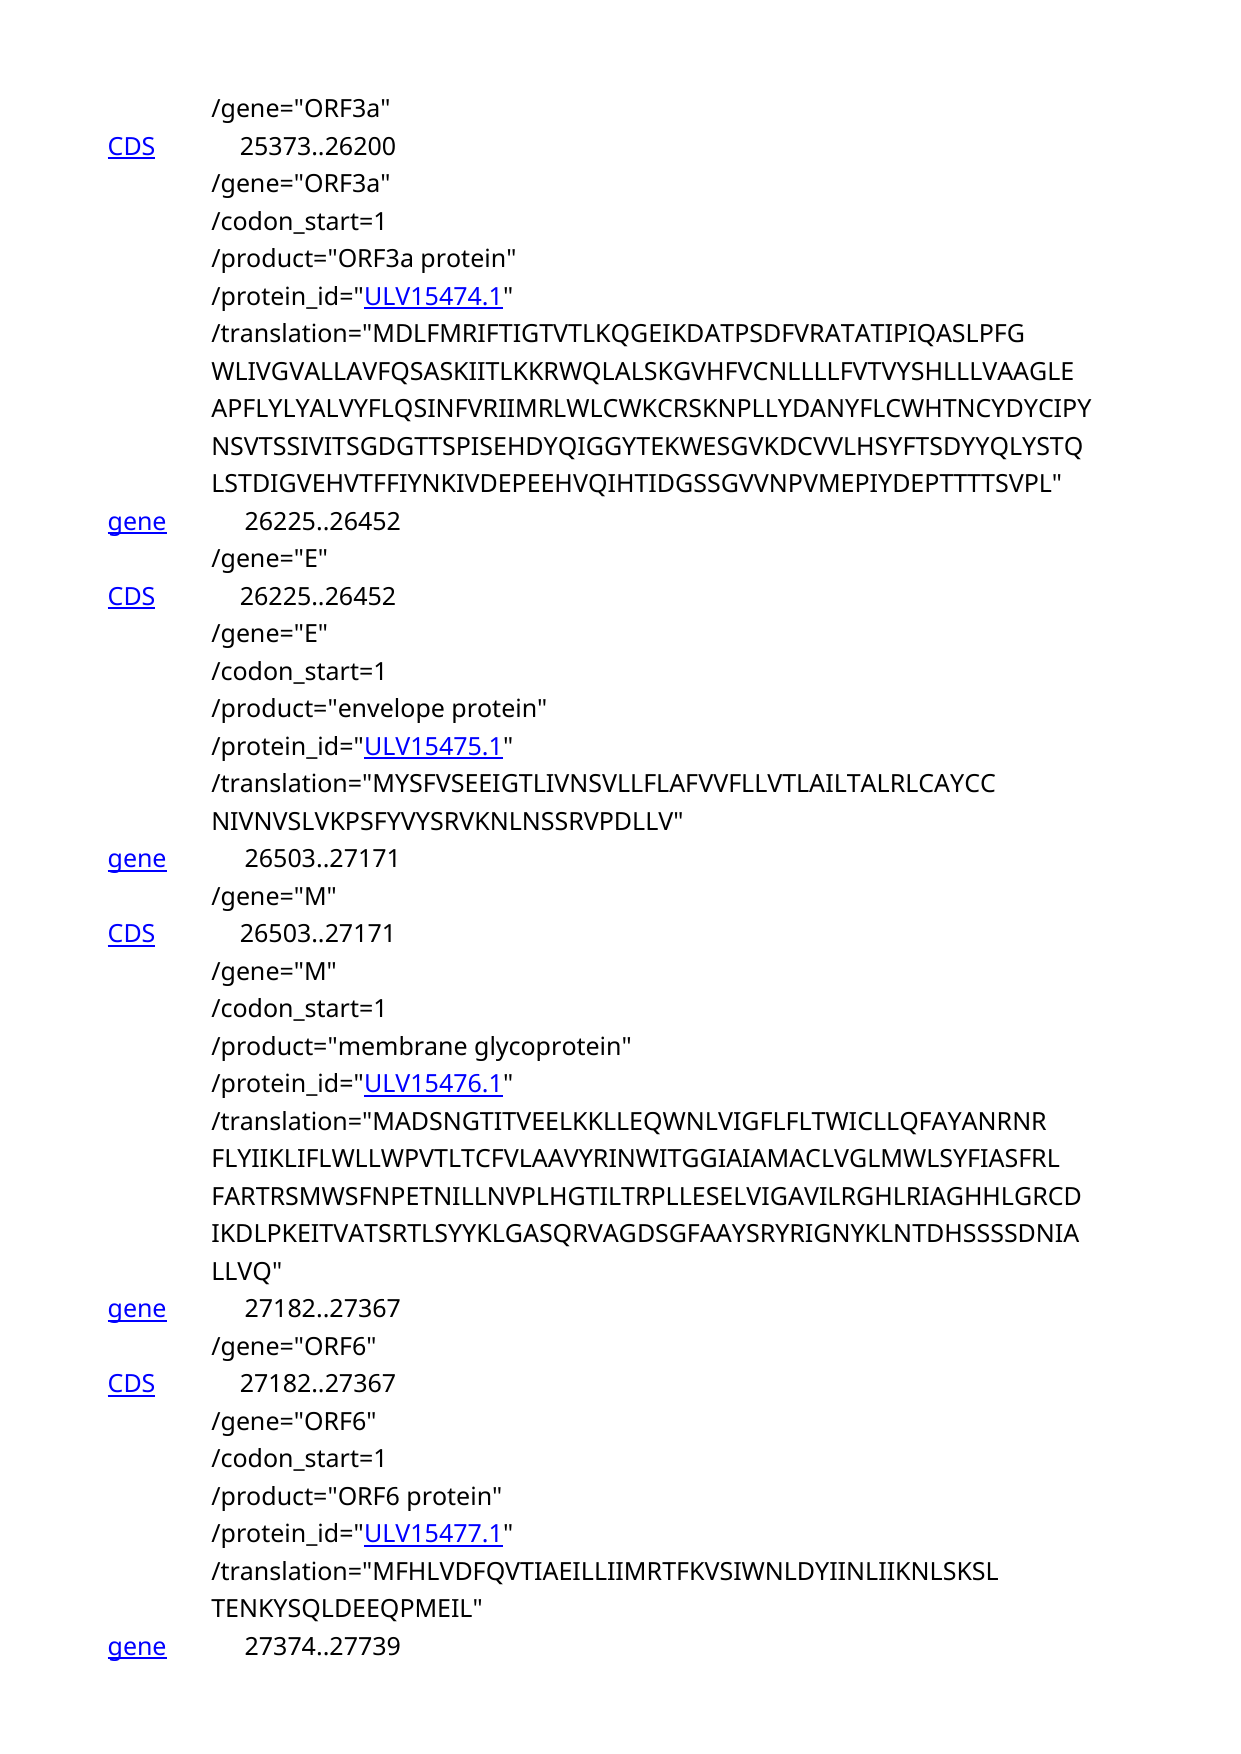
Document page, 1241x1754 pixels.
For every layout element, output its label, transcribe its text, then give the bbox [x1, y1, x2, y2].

text gene 27182..27367 [75, 1289, 1165, 1327]
text FARTRSMWSFNPETNILLNVPLHGTILTRPLLESELVIGAVILRGHLRIAGHHLGRCD [75, 1177, 1165, 1214]
text /protein_id="ULV15474.1" [75, 277, 1165, 314]
text /gene="E" [75, 539, 1165, 577]
text gene 26503..27171 [75, 839, 1165, 877]
text LSTDIGVEHVTFFIYNKIVDEPEEHVQIHTIDGSSGVVNPVMEPIYDEPTTTTSVPL" [75, 464, 1165, 502]
text /gene="M" [75, 877, 1165, 914]
text /product="ORF3a protein" [75, 239, 1165, 277]
text /translation="MDLFMRIFTIGTVTLKQGEIKDATPSDFVRATATIPIQASLPFG [75, 314, 1165, 352]
text /translation="MYSFVSEEIGTLIVNSVLLFLAFVVFLLVTLAILTALRLCAYCC [75, 764, 1165, 802]
text NSVTSSIVITSGDGTTSPISEHDYQIGGYTEKWESGVKDCVVLHSYFTSDYYQLYSTQ [75, 427, 1165, 464]
text /translation="MADSNGTITVEELKKLLEQWNLVIGFLFLTWICLLQFAYANRNR [75, 1102, 1165, 1139]
text /gene="E" [75, 614, 1165, 652]
text FLYIIKLIFLWLLWPVTLTCFVLAAVYRINWITGGIAIAMACLVGLMWLSYFIASFRL [75, 1139, 1165, 1177]
text /protein_id="ULV15477.1" [75, 1514, 1165, 1552]
text /gene="ORF3a" [75, 89, 1165, 127]
text /codon_start=1 [75, 202, 1165, 239]
text /codon_start=1 [75, 989, 1165, 1027]
text gene 27374..27739 [75, 1627, 1165, 1664]
text /product="membrane glycoprotein" [75, 1027, 1165, 1064]
text /gene="ORF3a" [75, 164, 1165, 202]
text /gene="M" [75, 952, 1165, 989]
text gene 26225..26452 [75, 502, 1165, 539]
text CDS 26503..27171 [75, 914, 1165, 952]
text /codon_start=1 [75, 1439, 1165, 1477]
text /product="envelope protein" [75, 689, 1165, 727]
text WLIVGVALLAVFQSASKIITLKKRWQLALSKGVHFVCNLLLLFVTVYSHLLLVAAGLE [75, 352, 1165, 389]
text CDS 26225..26452 [75, 577, 1165, 614]
text /translation="MFHLVDFQVTIAEILLIIMRTFKVSIWNLDYIINLIIKNLSKSL [75, 1552, 1165, 1589]
text CDS 25373..26200 [75, 127, 1165, 164]
text LLVQ" [75, 1252, 1165, 1289]
text CDS 27182..27367 [75, 1364, 1165, 1402]
text NIVNVSLVKPSFYVYSRVKNLNSSRVPDLLV" [75, 802, 1165, 839]
text /gene="ORF6" [75, 1327, 1165, 1364]
text IKDLPKEITVATSRTLSYYKLGASQRVAGDSGFAAYSRYRIGNYKLNTDHSSSSDNIA [75, 1214, 1165, 1252]
text /gene="ORF6" [75, 1402, 1165, 1439]
text TENKYSQLDEEQPMEIL" [75, 1589, 1165, 1627]
text APFLYLYALVYFLQSINFVRIIMRLWLCWKCRSKNPLLYDANYFLCWHTNCYDYCIPY [75, 389, 1165, 427]
text /codon_start=1 [75, 652, 1165, 689]
text /protein_id="ULV15475.1" [75, 727, 1165, 764]
text /product="ORF6 protein" [75, 1477, 1165, 1514]
text /protein_id="ULV15476.1" [75, 1064, 1165, 1102]
